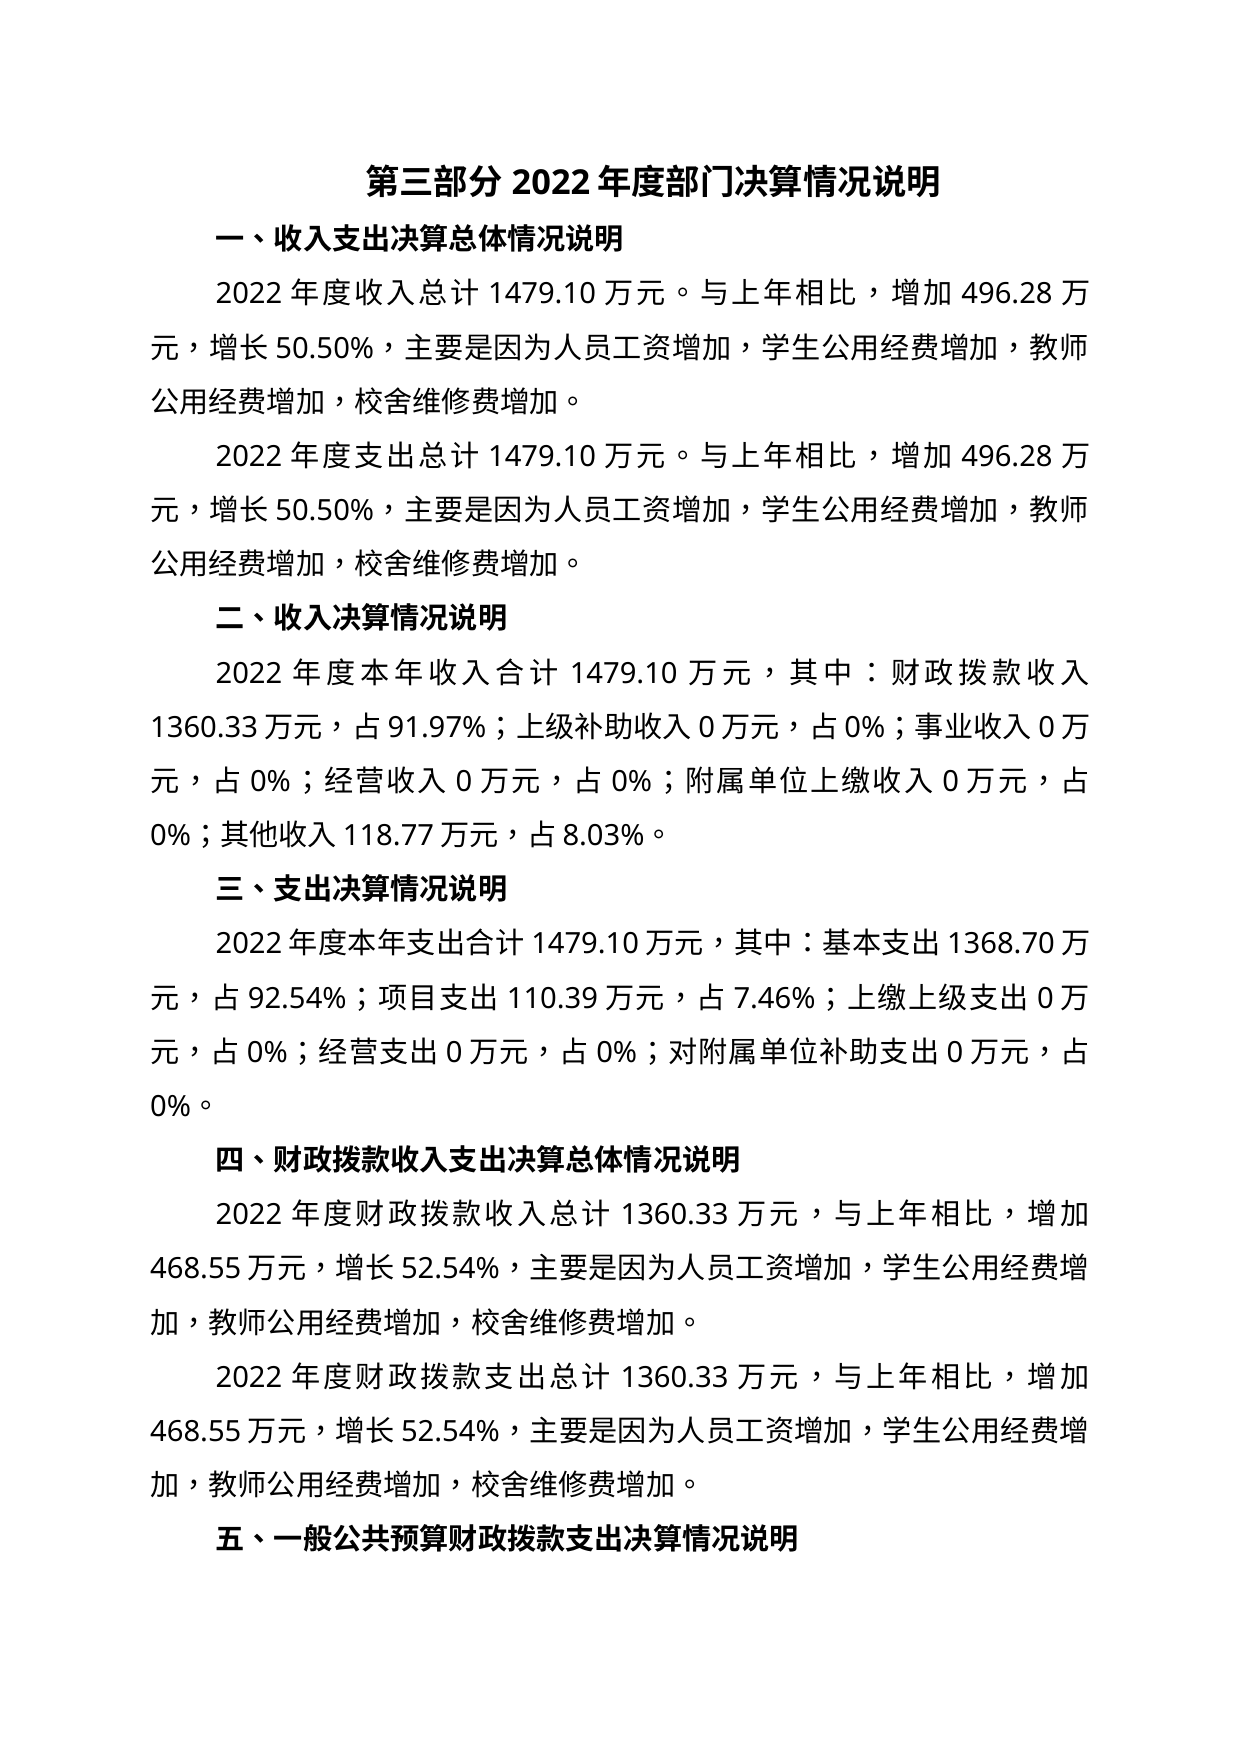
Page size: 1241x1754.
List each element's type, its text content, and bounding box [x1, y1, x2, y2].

text 2022年度收入总计1479.10万元。与上年相比，增加496.28万元，增长50.50%，主要是因为人员工资增加，学生公用经费增加，教师公用经费增加，校舍维修费增加。 [150, 258, 1090, 421]
text 一、收入支出决算总体情况说明 [150, 204, 1090, 258]
text 2022年度本年收入合计1479.10万元，其中：财政拨款收入1360.33万元，占91.97%；上级补助收入0万元，占0%；事业收入0万元，占0%；经营收入0万元，占0%；附属单位上缴收入0万元，占0%；其他收入118.77万元，占8.03%。 [150, 637, 1090, 854]
text 2022年度本年支出合计1479.10万元，其中：基本支出1368.70万元，占92.54%；项目支出110.39万元，占7.46%；上缴上级支出0万元，占0%；经营支出0万元，占0%；对附属单位补助支出0万元，占0%。 [150, 908, 1090, 1125]
text 2022年度支出总计1479.10万元。与上年相比，增加496.28万元，增长50.50%，主要是因为人员工资增加，学生公用经费增加，教师公用经费增加，校舍维修费增加。 [150, 421, 1090, 583]
text 三、支出决算情况说明 [150, 854, 1090, 908]
text 2022年度财政拨款支出总计1360.33万元，与上年相比，增加468.55万元，增长52.54%，主要是因为人员工资增加，学生公用经费增加，教师公用经费增加，校舍维修费增加。 [150, 1342, 1090, 1504]
text 五、一般公共预算财政拨款支出决算情况说明 [150, 1504, 1090, 1558]
text 2022年度财政拨款收入总计1360.33万元，与上年相比，增加468.55万元，增长52.54%，主要是因为人员工资增加，学生公用经费增加，教师公用经费增加，校舍维修费增加。 [150, 1179, 1090, 1342]
text 二、收入决算情况说明 [150, 583, 1090, 637]
text 四、财政拨款收入支出决算总体情况说明 [150, 1125, 1090, 1179]
text 第三部分 2022年度部门决算情况说明 [150, 150, 1090, 204]
